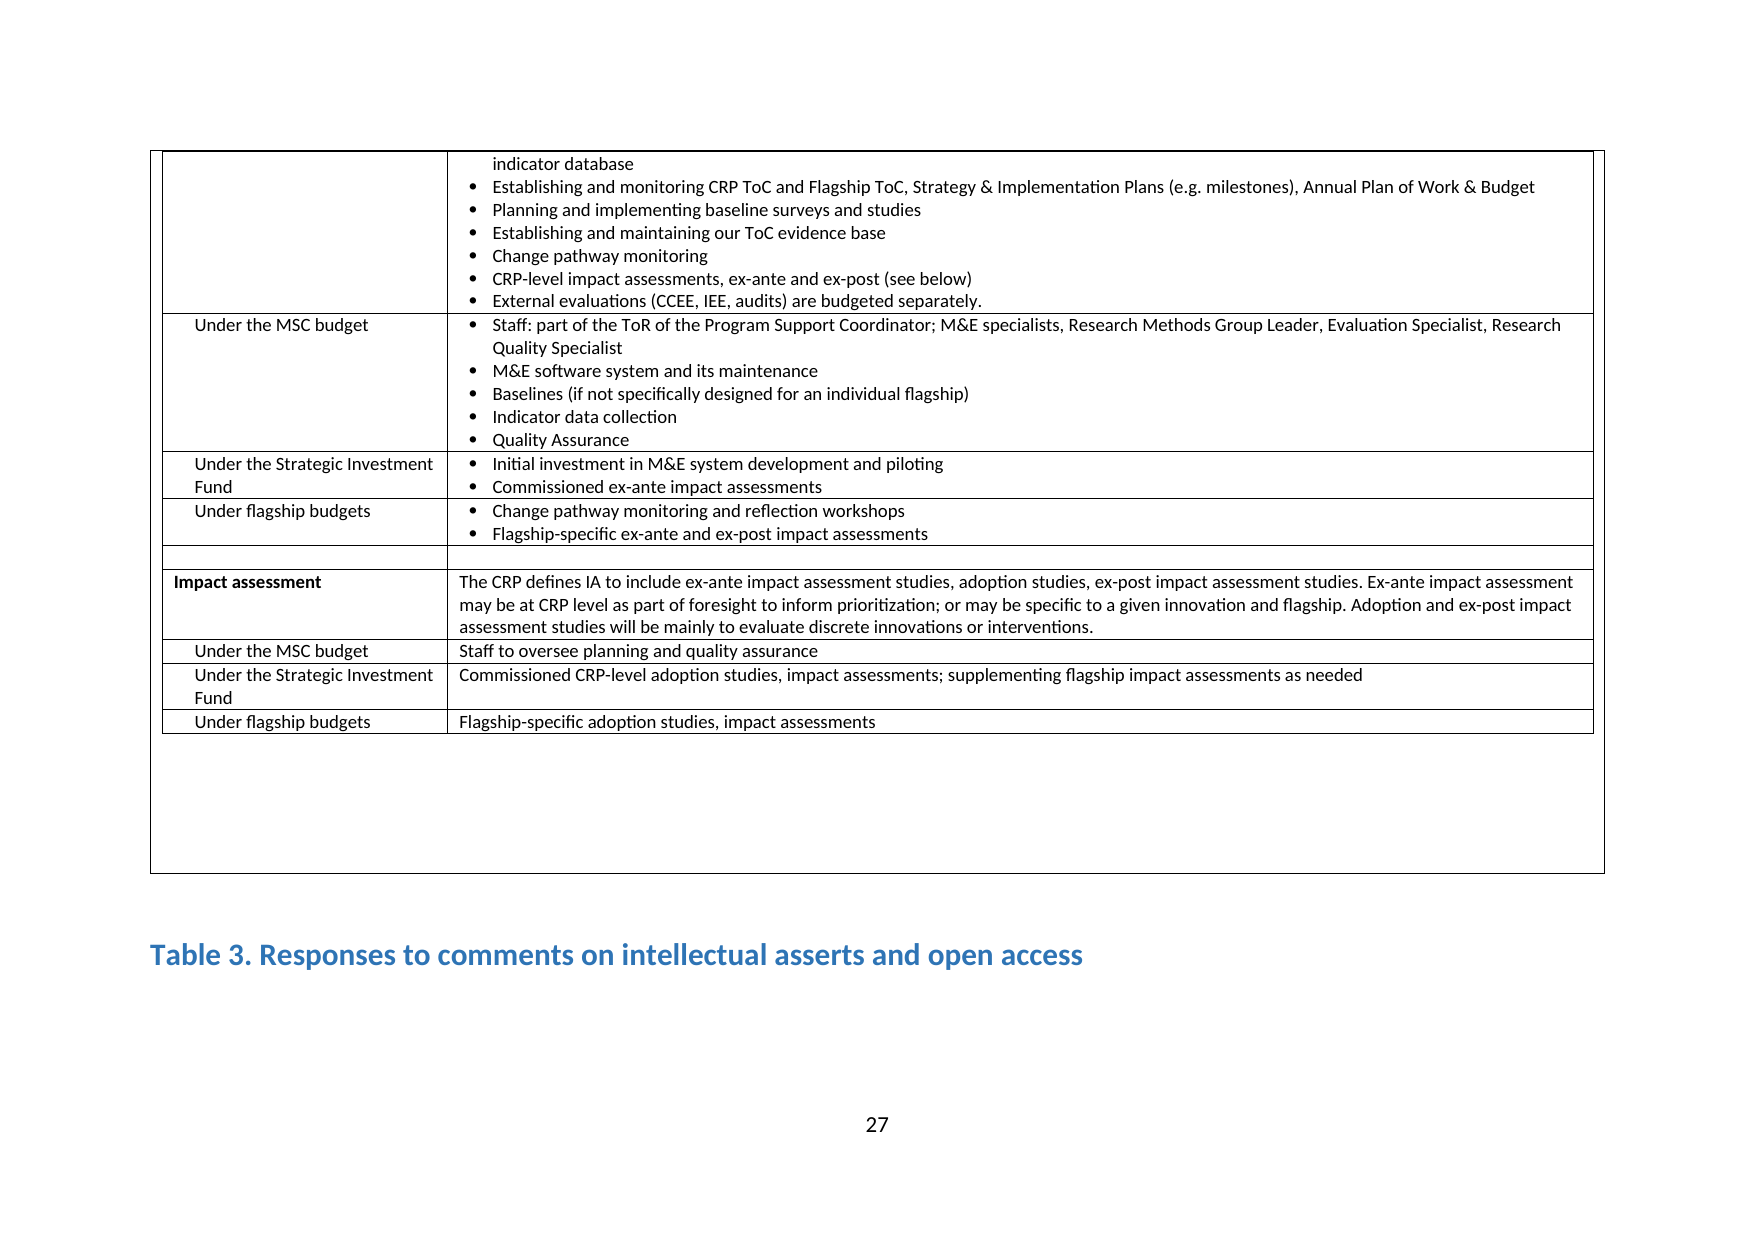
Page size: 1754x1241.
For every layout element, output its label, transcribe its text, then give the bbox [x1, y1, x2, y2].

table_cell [151, 151, 1604, 873]
subtitle Table 3. Responses to comments on intellectual asserts and open access [150, 934, 1604, 973]
